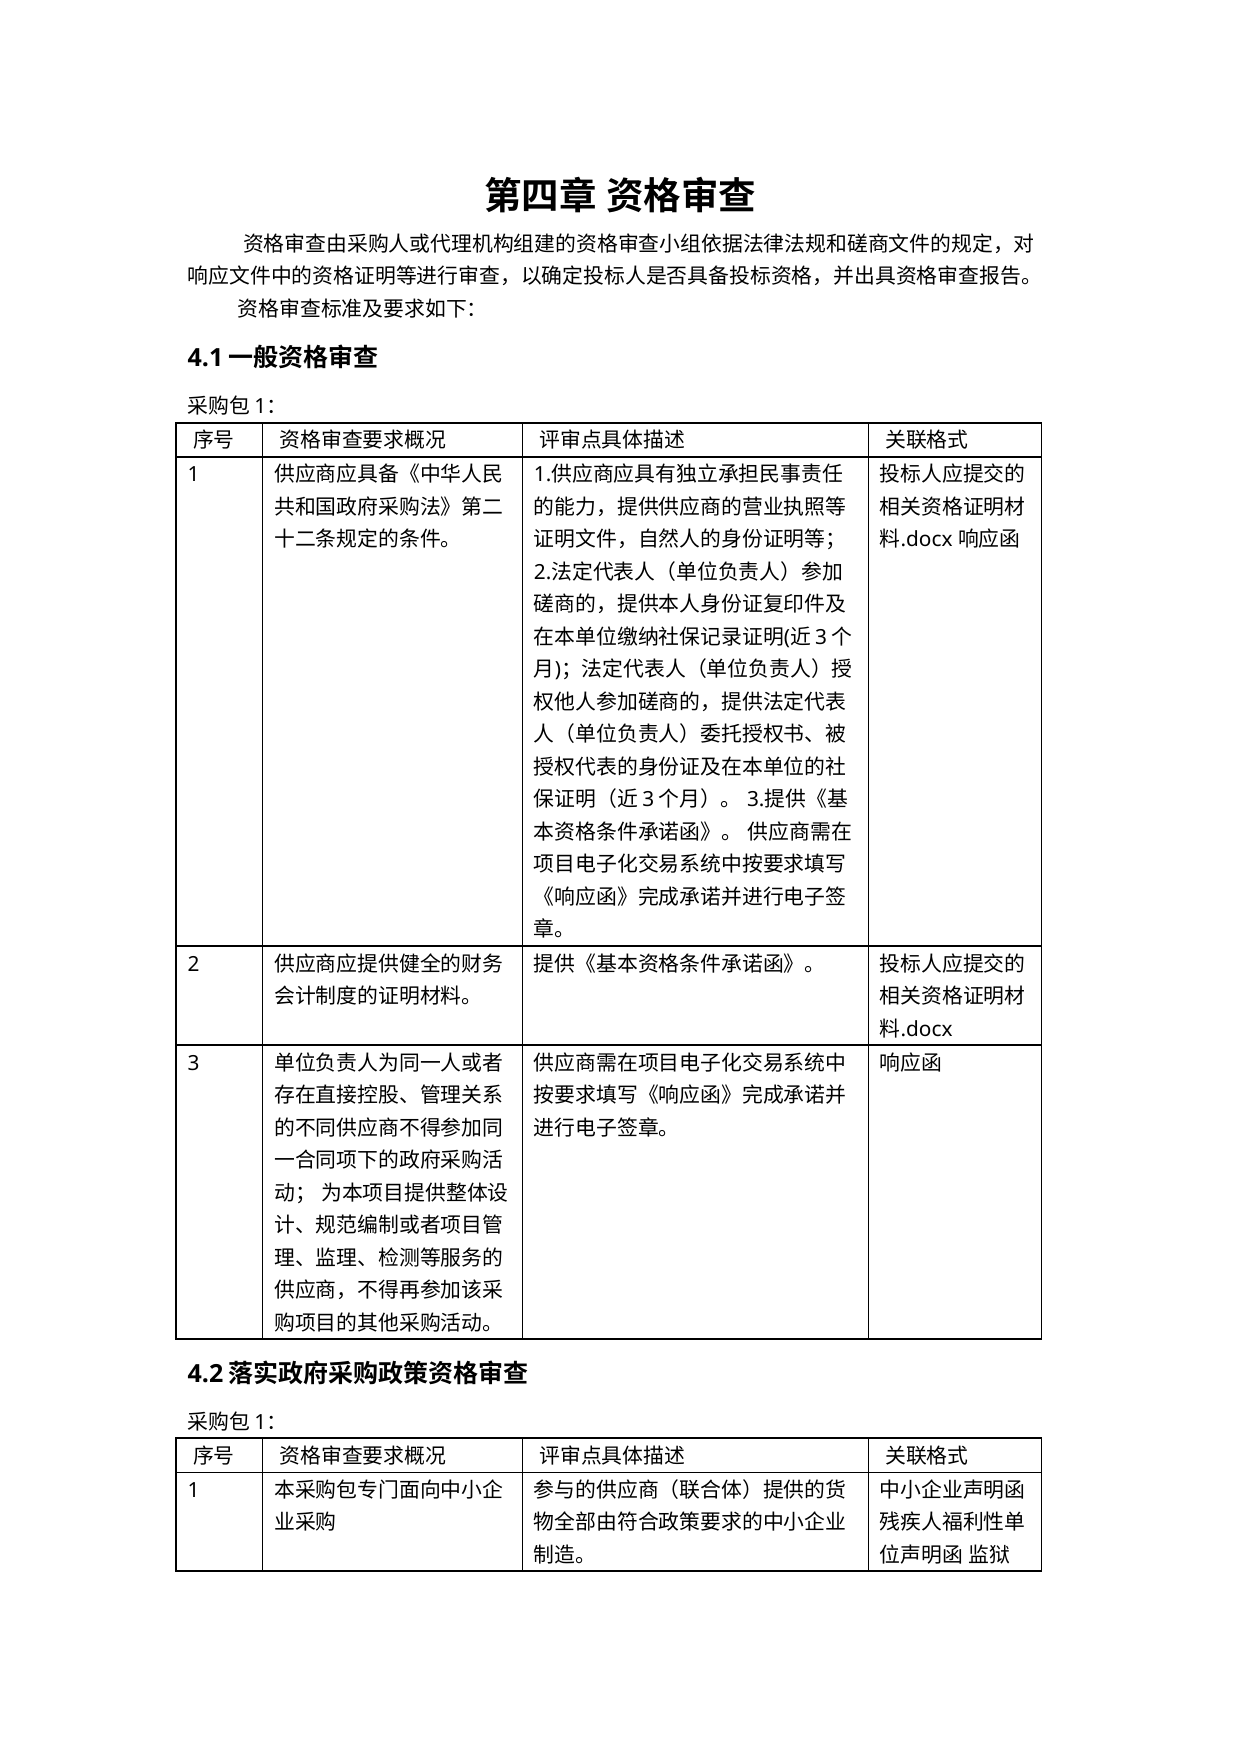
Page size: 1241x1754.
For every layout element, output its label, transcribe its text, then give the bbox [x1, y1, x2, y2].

table_cell 响应函 [869, 1046, 1041, 1338]
text 采购包1： [187, 389, 1053, 422]
table_cell 供应商需在项目电子化交易系统中按要求填写《响应函》完成承诺并进行电子签章。 [523, 1046, 868, 1338]
table_cell 1.供应商应具有独立承担民事责任的能力，提供供应商的营业执照等证明文件，自然人的身份证明等；2.法定代表人（单位负责人）参加磋商的，提供本人身份证复印件及在本单位缴纳社保记录证明(近3个月)；法定代表人（单位负责人）授权他人参加磋商的，提供法定代表人（单位负责人）委托授权书、被授权代表的身份证及在本单位的社保证明（近3个月）。 3.提供《基本资格条件承诺函》。 供应商需在项目电子化交易系统中按要求填写《响应函》完成承诺并进行电子签章。 [523, 458, 868, 945]
table_header 关联格式 [869, 424, 1041, 456]
text 4.2落实政府采购政策资格审查 [187, 1340, 1053, 1405]
table_cell 1 [177, 458, 262, 945]
table_cell 投标人应提交的相关资格证明材料.docx [869, 947, 1041, 1044]
text 资格审查标准及要求如下： [187, 292, 1053, 324]
text 资格审查由采购人或代理机构组建的资格审查小组依据法律法规和磋商文件的规定，对响应文件中的资格证明等进行审查，以确定投标人是否具备投标资格，并出具资格审查报告。 [187, 227, 1053, 292]
table_cell 单位负责人为同一人或者存在直接控股、管理关系的不同供应商不得参加同一合同项下的政府采购活动； 为本项目提供整体设计、规范编制或者项目管理、监理、检测等服务的供应商，不得再参加该采购项目的其他采购活动。 [263, 1046, 522, 1338]
table_header 序号 [177, 424, 262, 456]
table_cell 2 [177, 947, 262, 1044]
table_header 评审点具体描述 [523, 1439, 868, 1471]
table_header 关联格式 [869, 1439, 1041, 1471]
table_cell 提供《基本资格条件承诺函》。 [523, 947, 868, 1044]
table_cell 供应商应具备《中华人民共和国政府采购法》第二十二条规定的条件。 [263, 458, 522, 945]
text 第四章 资格审查 [187, 162, 1053, 227]
table_cell 1 [177, 1473, 262, 1570]
table_cell 投标人应提交的相关资格证明材料.docx 响应函 [869, 458, 1041, 945]
table_cell 3 [177, 1046, 262, 1338]
table_header 资格审查要求概况 [263, 1439, 522, 1471]
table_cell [523, 1473, 868, 1570]
table_cell 供应商应提供健全的财务会计制度的证明材料。 [263, 947, 522, 1044]
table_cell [869, 1473, 1041, 1570]
text 4.1一般资格审查 [187, 324, 1053, 389]
table_header 评审点具体描述 [523, 424, 868, 456]
table_cell 本采购包专门面向中小企业采购 [263, 1473, 522, 1570]
text 采购包1： [187, 1405, 1053, 1437]
table_header 资格审查要求概况 [263, 424, 522, 456]
table_header 序号 [177, 1439, 262, 1471]
